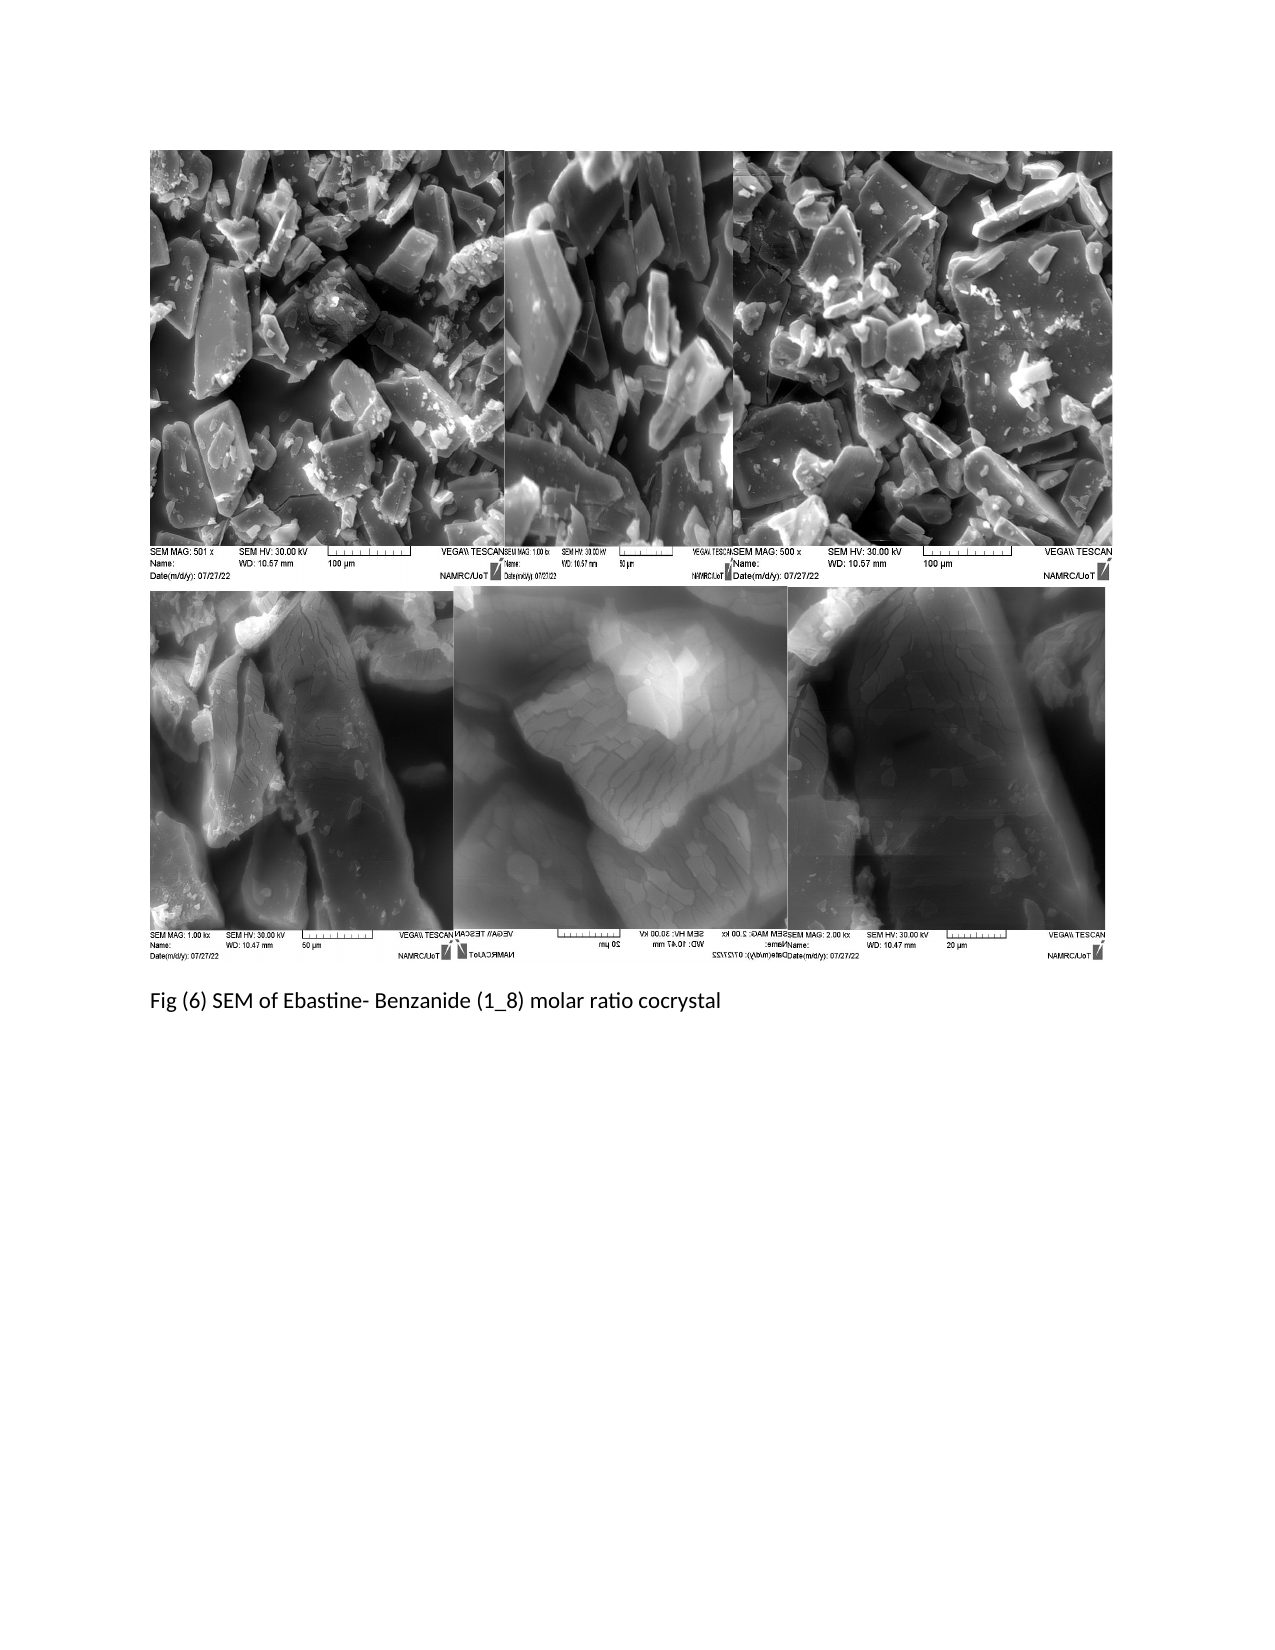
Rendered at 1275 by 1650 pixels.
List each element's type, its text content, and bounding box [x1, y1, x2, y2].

picture [150, 150, 1113, 583]
picture [150, 586, 1106, 962]
text Fig (6) SEM of Ebastine- Benzanide (1_8) molar ratio cocrystal [150, 986, 1125, 1014]
